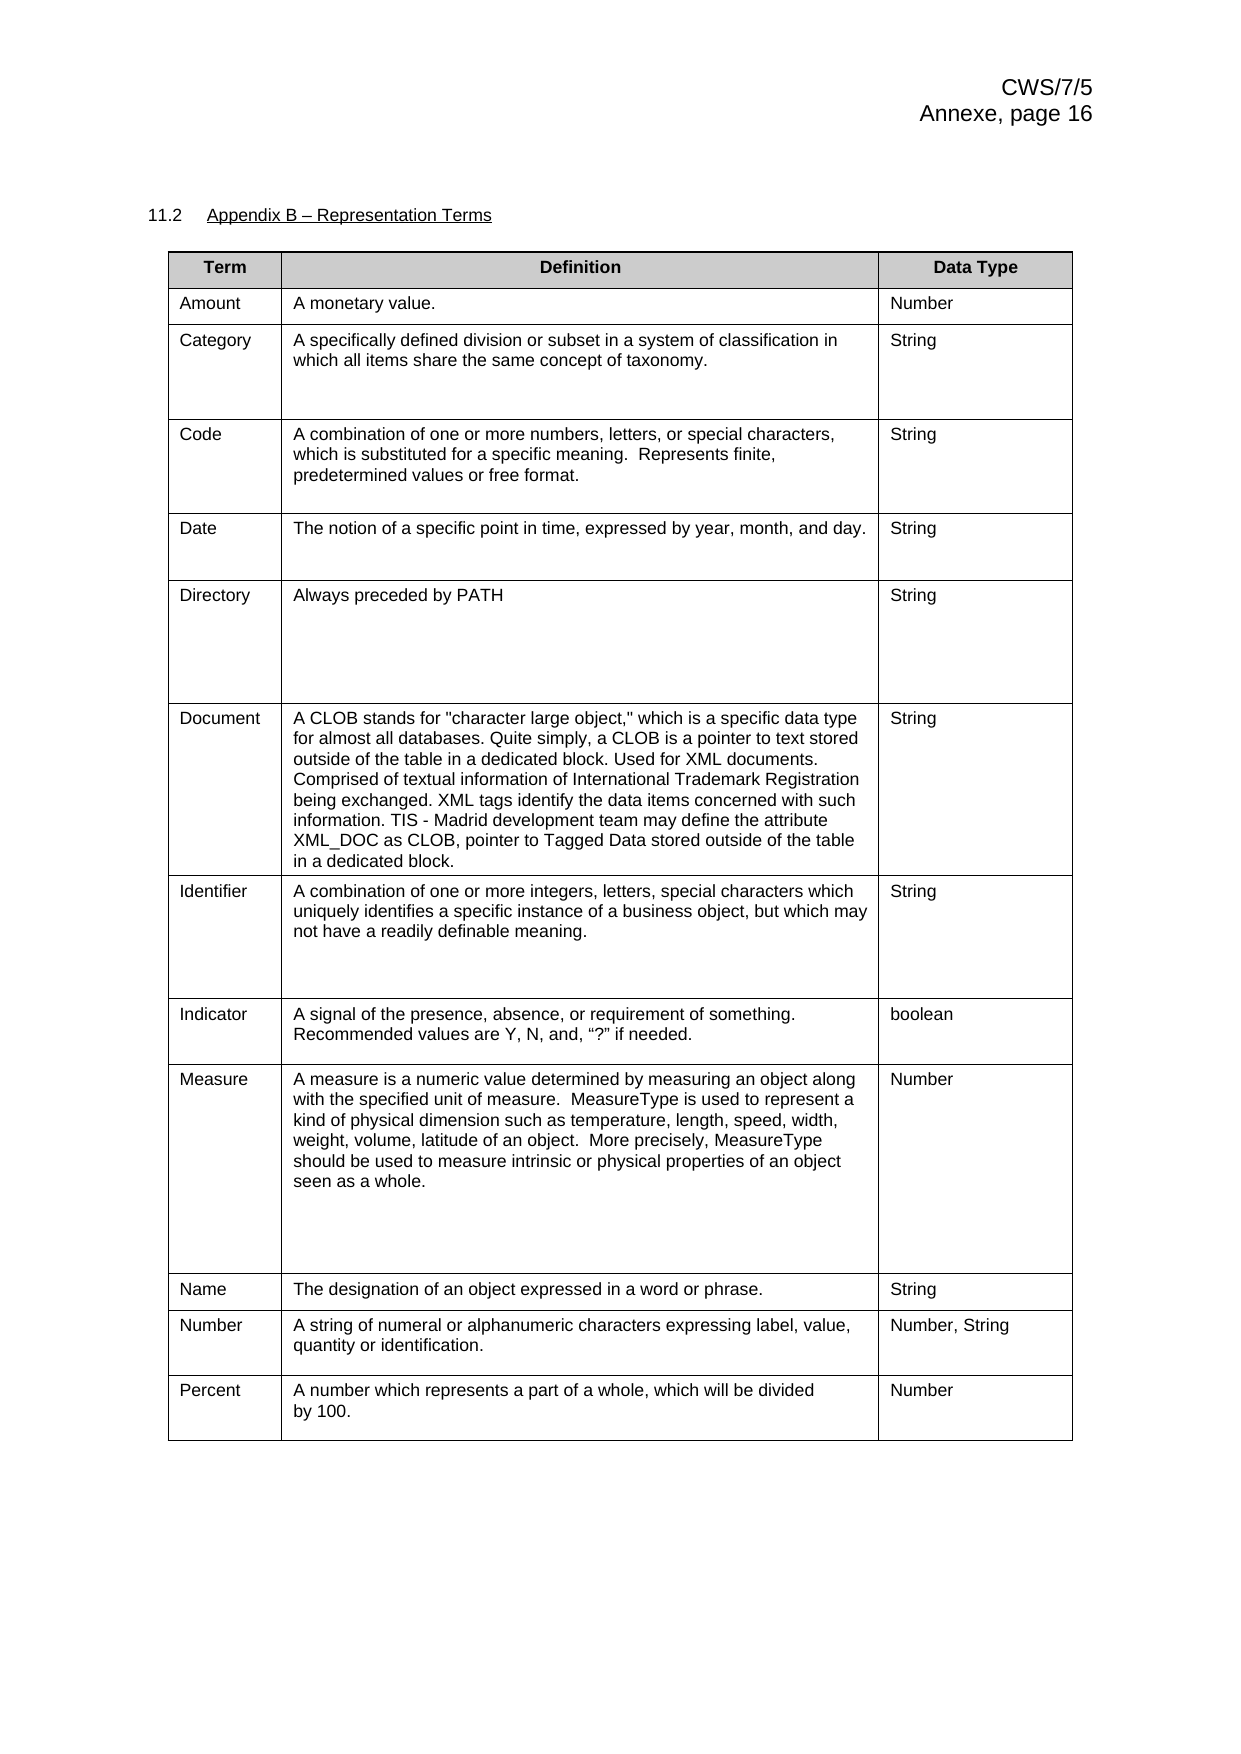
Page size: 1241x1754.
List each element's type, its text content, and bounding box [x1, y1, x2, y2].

table_cell Directory [169, 581, 281, 702]
table_cell The notion of a specific point in time, expressed by year, month, and day. [282, 514, 878, 579]
table_cell Amount [169, 289, 281, 324]
table_cell boolean [879, 999, 1072, 1063]
table_cell String [879, 325, 1072, 418]
table_cell Measure [169, 1065, 281, 1273]
table_cell A specifically defined division or subset in a system of classification in which all items share the same concept of taxonomy. [282, 325, 878, 418]
table_cell A combination of one or more integers, letters, special characters which uniquely identifies a specific instance of a business object, but which may not have a readily definable meaning. [282, 876, 878, 998]
table_header Definition [282, 253, 878, 288]
table_cell Indicator [169, 999, 281, 1063]
table_cell Date [169, 514, 281, 579]
table_cell A combination of one or more numbers, letters, or special characters, which is substituted for a specific meaning. Represents finite, predetermined values or free format. [282, 420, 878, 513]
table_cell Category [169, 325, 281, 418]
table_cell The designation of an object expressed in a word or phrase. [282, 1274, 878, 1309]
table_cell A monetary value. [282, 289, 878, 324]
table_cell Identifier [169, 876, 281, 998]
table_cell A number which represents a part of a whole, which will be divided by 100. [282, 1376, 878, 1440]
subtitle 11.2 Appendix B – Representation Terms [148, 204, 1093, 225]
table_cell A CLOB stands for "character large object," which is a specific data type for almost all databases. Quite simply, a CLOB is a pointer to text stored outside of the table in a dedicated block. Used for XML documents. Comprised of textual information of International Trademark Registration being exchanged. XML tags identify the data items concerned with such information. TIS - Madrid development team may define the attribute XML_DOC as CLOB, pointer to Tagged Data stored outside of the table in a dedicated block. [282, 704, 878, 875]
table_cell Percent [169, 1376, 281, 1440]
table_cell Number, String [879, 1311, 1072, 1375]
table_header Term [169, 253, 281, 288]
table_cell A string of numeral or alphanumeric characters expressing label, value, quantity or identification. [282, 1311, 878, 1375]
table_cell String [879, 704, 1072, 875]
table_cell Number [169, 1311, 281, 1375]
table_cell Code [169, 420, 281, 513]
table_header Data Type [879, 253, 1072, 288]
table_cell Number [879, 1065, 1072, 1273]
table_cell String [879, 514, 1072, 579]
table_cell A signal of the presence, absence, or requirement of something. Recommended values are Y, N, and, “?” if needed. [282, 999, 878, 1063]
table_cell Document [169, 704, 281, 875]
table_cell Always preceded by PATH [282, 581, 878, 702]
table_cell String [879, 420, 1072, 513]
table_cell Number [879, 289, 1072, 324]
table_cell String [879, 581, 1072, 702]
table_cell Number [879, 1376, 1072, 1440]
table_cell Name [169, 1274, 281, 1309]
table_cell String [879, 876, 1072, 998]
table_cell A measure is a numeric value determined by measuring an object along with the specified unit of measure. MeasureType is used to represent a kind of physical dimension such as temperature, length, speed, width, weight, volume, latitude of an object. More precisely, MeasureType should be used to measure intrinsic or physical properties of an object seen as a whole. [282, 1065, 878, 1273]
table_cell String [879, 1274, 1072, 1309]
